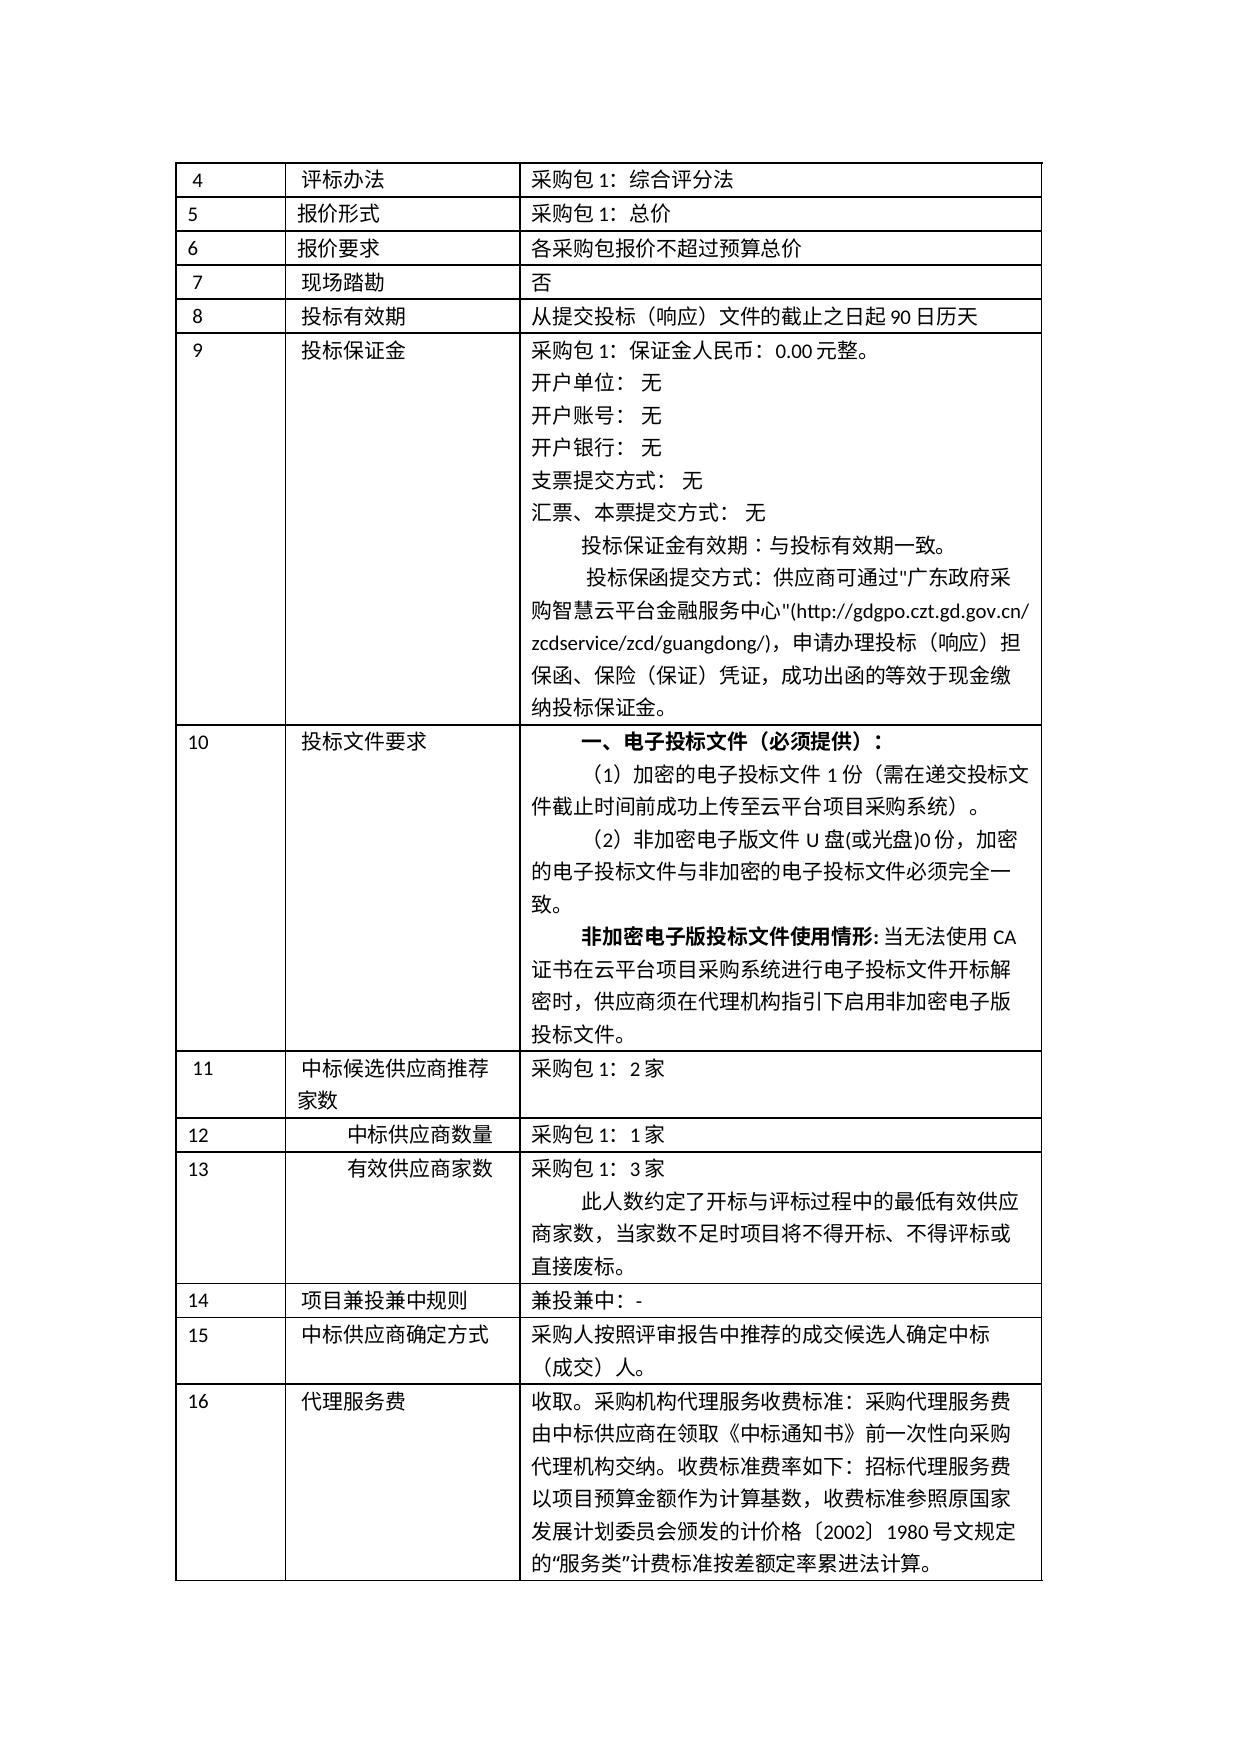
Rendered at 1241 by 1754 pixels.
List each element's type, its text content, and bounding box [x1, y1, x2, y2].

table_cell 中标供应商确定方式 [286, 1318, 519, 1383]
table_cell 代理服务费 [286, 1385, 519, 1580]
table_cell 兼投兼中：- [521, 1284, 1041, 1317]
table_cell 现场踏勘 [286, 266, 519, 298]
table_cell 16 [177, 1385, 285, 1580]
table_cell 采购人按照评审报告中推荐的成交候选人确定中标（成交）人。 [521, 1318, 1041, 1383]
table_cell 7 [177, 266, 285, 298]
table_cell 10 [177, 726, 285, 1050]
table_cell 投标保证金 [286, 334, 519, 724]
table_cell 8 [177, 300, 285, 332]
table_cell 12 [177, 1119, 285, 1151]
table_cell 13 [177, 1153, 285, 1283]
table_cell 收取。采购机构代理服务收费标准：采购代理服务费由中标供应商在领取《中标通知书》前一次性向采购代理机构交纳。收费标准费率如下：招标代理服务费以项目预算金额作为计算基数，收费标准参照原国家发展计划委员会颁发的计价格〔2002〕1980号文规定的“服务类”计费标准按差额定率累进法计算。 [521, 1385, 1041, 1580]
table_cell 4 [177, 164, 285, 196]
table_cell 采购包1：1家 [521, 1119, 1041, 1151]
table_cell 评标办法 [286, 164, 519, 196]
table_cell 11 [177, 1052, 285, 1117]
table_cell 采购包1：总价 [521, 198, 1041, 230]
table_cell 6 [177, 232, 285, 264]
table_cell 否 [521, 266, 1041, 298]
table_cell 各采购包报价不超过预算总价 [521, 232, 1041, 264]
table_cell 项目兼投兼中规则 [286, 1284, 519, 1317]
table_cell 报价形式 [286, 198, 519, 230]
table_cell 9 [177, 334, 285, 724]
table_cell 15 [177, 1318, 285, 1383]
table_cell 采购包1：综合评分法 [521, 164, 1041, 196]
table_cell 从提交投标（响应）文件的截止之日起90日历天 [521, 300, 1041, 332]
table_cell 采购包1：保证金人民币：0.00元整。 开户单位： 无 开户账号： 无 开户银行： 无 支票提交方式： 无 汇票、本票提交方式： 无 投标保证金有效期∶与投标有效期一致。 投标保函提交方式：供应商可通过"广东政府采购智慧云平台金融服务中心"(http://gdgpo.czt.gd.gov.cn/zcdservice/zcd/guangdong/)，申请办理投标（响应）担保函、保险（保证）凭证，成功出函的等效于现金缴纳投标保证金。 [521, 334, 1041, 724]
table_cell 投标文件要求 [286, 726, 519, 1050]
table_cell 报价要求 [286, 232, 519, 264]
table_cell 中标候选供应商推荐家数 [286, 1052, 519, 1117]
table_cell 有效供应商家数 [286, 1153, 519, 1283]
table_cell 采购包1：2家 [521, 1052, 1041, 1117]
table_cell 一、电子投标文件（必须提供）： （1）加密的电子投标文件 1 份（需在递交投标文件截止时间前成功上传至云平台项目采购系统）。 （2）非加密电子版文件 U 盘(或光盘)0份，加密的电子投标文件与非加密的电子投标文件必须完全一致。 非加密电子版投标文件使用情形: 当无法使用 CA 证书在云平台项目采购系统进行电子投标文件开标解密时，供应商须在代理机构指引下启用非加密电子版投标文件。 [521, 726, 1041, 1050]
table_cell 14 [177, 1284, 285, 1317]
table_cell 投标有效期 [286, 300, 519, 332]
table_cell 采购包1：3家 此人数约定了开标与评标过程中的最低有效供应商家数，当家数不足时项目将不得开标、不得评标或直接废标。 [521, 1153, 1041, 1283]
table_cell 5 [177, 198, 285, 230]
table_cell 中标供应商数量 [286, 1119, 519, 1151]
